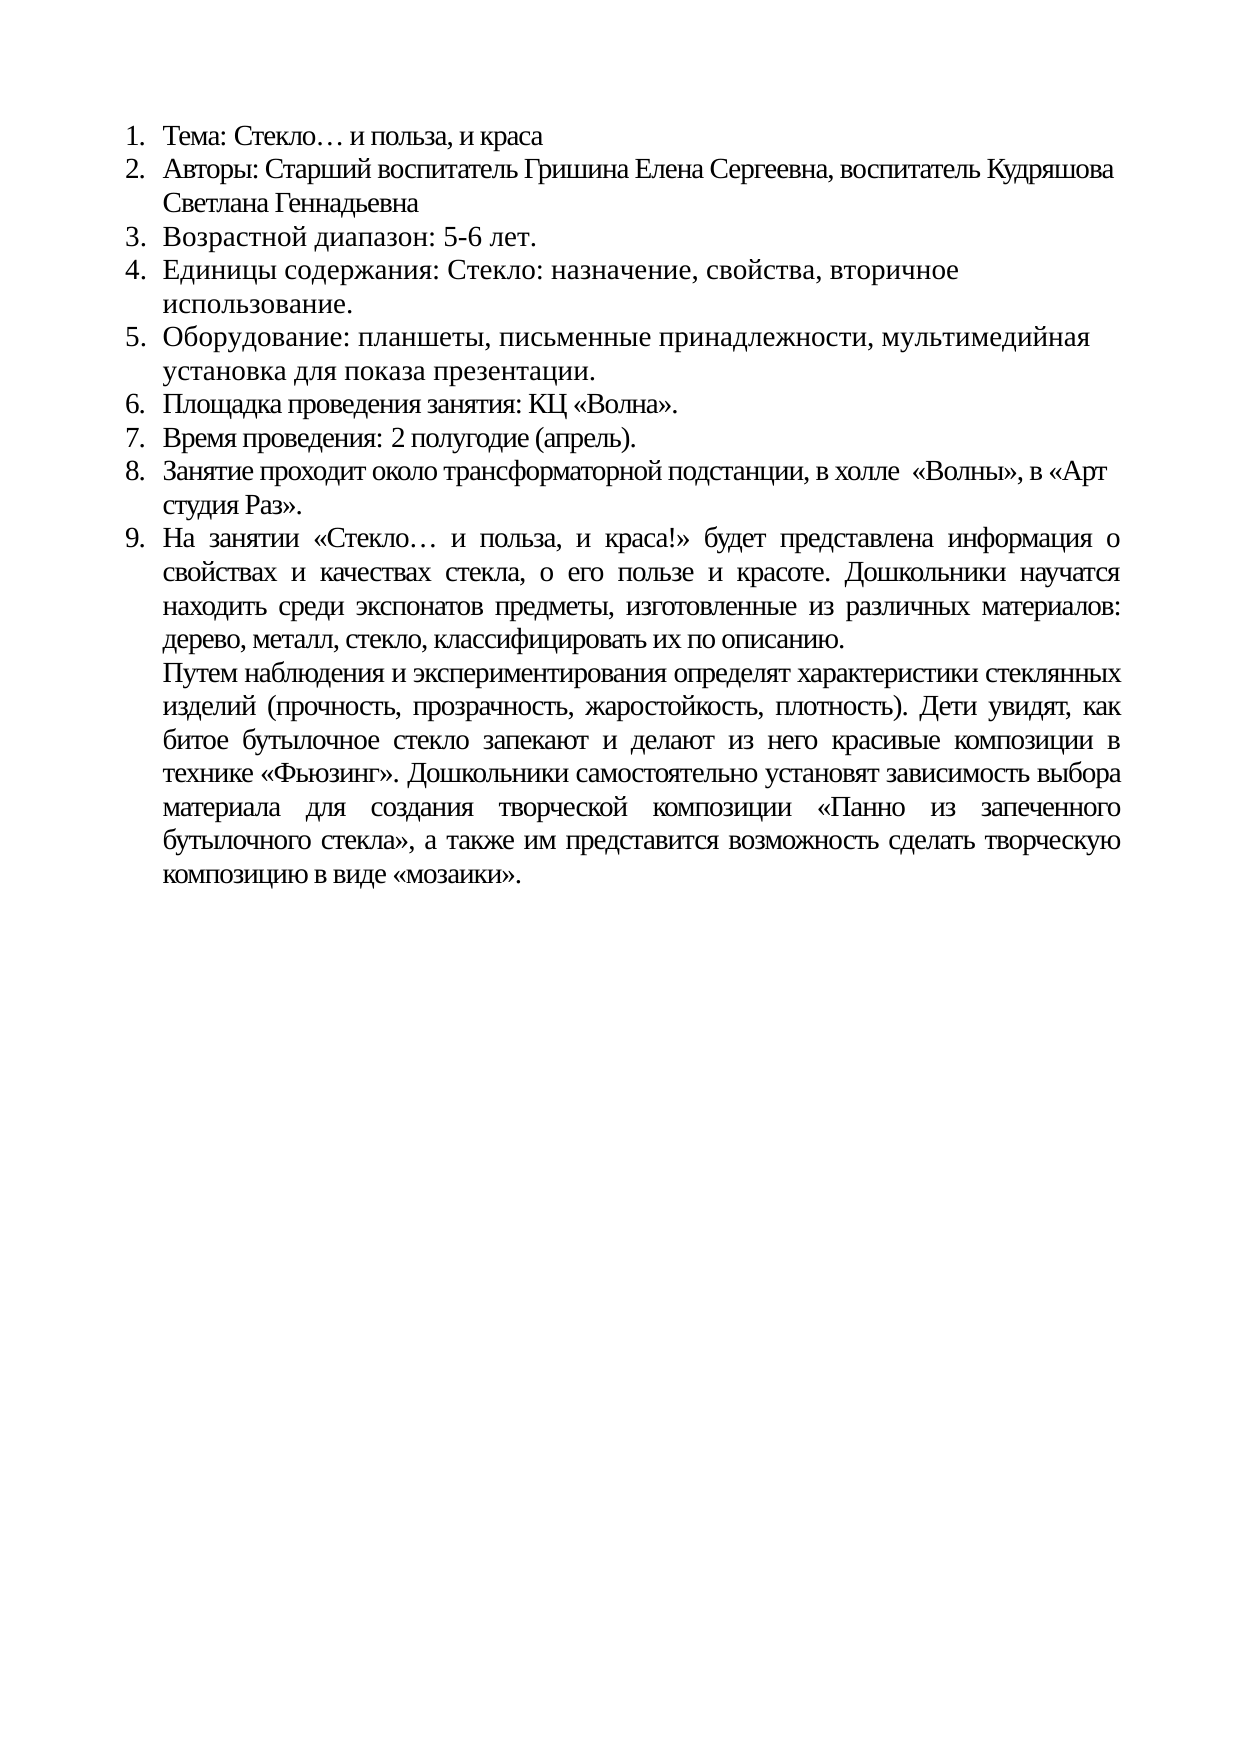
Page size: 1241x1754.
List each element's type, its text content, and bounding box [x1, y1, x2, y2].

title Время проведения: 2 полугодие (апрель). [125, 420, 1122, 453]
title На занятии «Стекло… и польза, и краса!» будет представлена информация о свойствах и качествах стекла, о его пользе и красоте. Дошкольники научатся находить среди экспонатов предметы, изготовленные из различных материалов: дерево, металл, стекло, классифицировать их по описанию. [125, 521, 1122, 655]
title Площадка проведения занятия: КЦ «Волна». [125, 386, 1122, 420]
title Путем наблюдения и экспериментирования определят характеристики стеклянных изделий (прочность, прозрачность, жаростойкость, плотность). Дети увидят, как битое бутылочное стекло запекают и делают из него красивые композиции в технике «Фьюзинг». Дошкольники самостоятельно установят зависимость выбора материала для создания творческой композиции «Панно из запеченного бутылочного стекла», а также им представится возможность сделать творческую композицию в виде «мозаики». [162, 655, 1122, 889]
title Тема: Стекло… и польза, и краса [125, 118, 1122, 152]
title Авторы: Старший воспитатель Гришина Елена Сергеевна, воспитатель Кудряшова Светлана Геннадьевна [125, 152, 1122, 219]
list Оборудование: планшеты, письменные принадлежности, мультимедийная установка для показа презентации. [125, 319, 1122, 386]
list Единицы содержания: Стекло: назначение, свойства, вторичное использование. [125, 252, 1122, 319]
list Возрастной диапазон: 5-6 лет. [125, 219, 1122, 252]
title Занятие проходит около трансформаторной подстанции, в холле «Волны», в «Арт студия Раз». [125, 453, 1122, 521]
